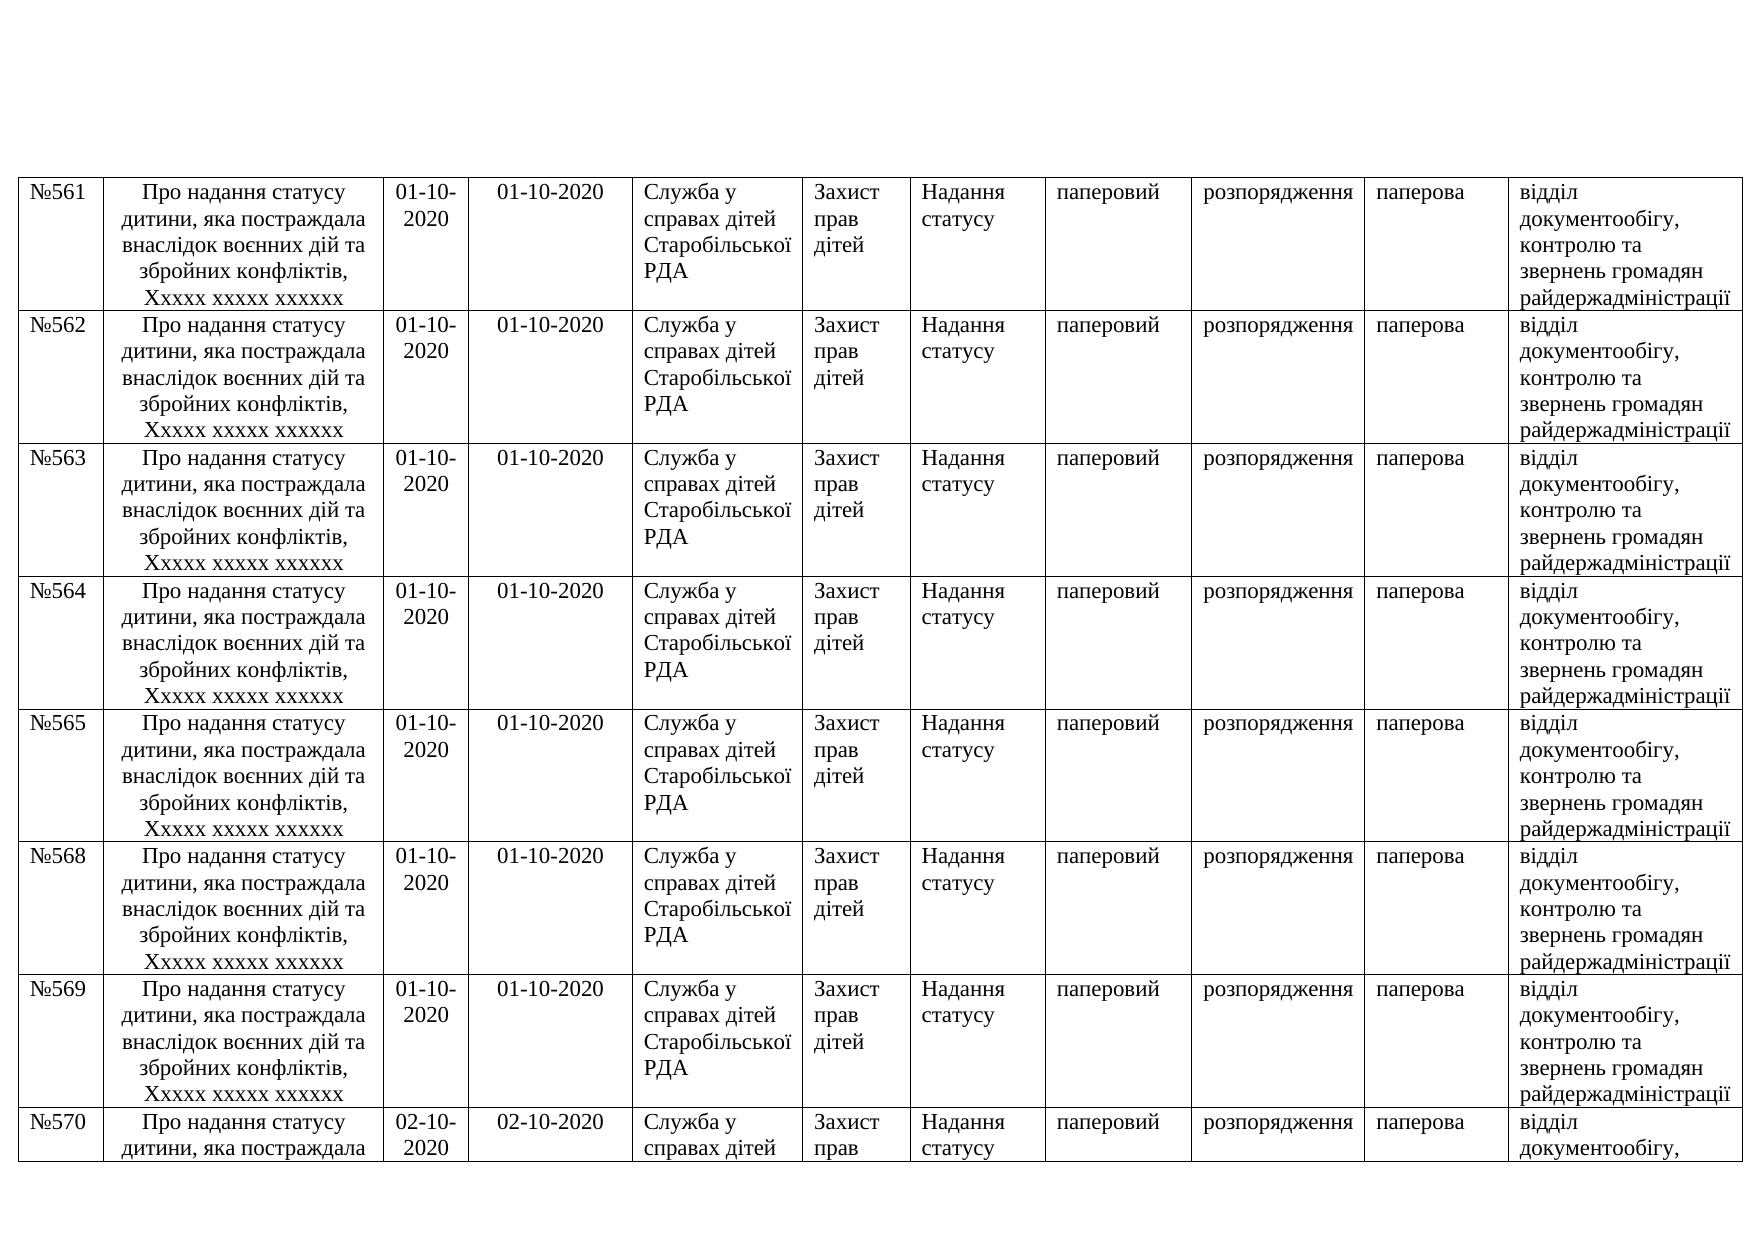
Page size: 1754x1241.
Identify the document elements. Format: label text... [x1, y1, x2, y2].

table_cell паперовий [1046, 710, 1191, 841]
table_cell Надання статусу [911, 975, 1045, 1107]
table_cell 01-10-2020 [384, 710, 468, 841]
table_cell Надання статусу [911, 577, 1045, 708]
table_cell паперовий [1046, 1108, 1191, 1161]
table_cell паперова [1365, 178, 1508, 310]
table_cell 01-10-2020 [469, 178, 632, 310]
table_cell 02-10-2020 [469, 1108, 632, 1161]
table_cell паперовий [1046, 842, 1191, 974]
table_cell розпорядження [1192, 842, 1364, 974]
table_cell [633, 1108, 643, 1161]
table_cell 01-10-2020 [384, 311, 468, 443]
table_cell Надання статусу [911, 178, 1045, 310]
table_cell 01-10-2020 [384, 975, 468, 1107]
table_cell відділ документообігу, контролю та звернень громадян райдержадміністрації [1509, 577, 1742, 708]
table_cell Служба у справах дітей Старобільської РДА [633, 311, 802, 443]
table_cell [633, 178, 802, 310]
table_cell паперова [1365, 1108, 1508, 1161]
table_cell відділ документообігу, контролю та звернень громадян райдержадміністрації [1509, 311, 1742, 443]
table_cell Захист прав дітей [803, 710, 910, 841]
table_cell відділ документообігу, контролю та звернень громадян райдержадміністрації [1509, 975, 1742, 1107]
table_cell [104, 178, 383, 310]
table_cell Служба у справах дітей Старобільської РДА [633, 577, 802, 708]
table_cell Про надання статусу дитини, яка постраждала внаслідок воєнних дій та збройних конфліктів, Ххххх ххххх хххххх [104, 975, 383, 1107]
table_cell Захист прав дітей [803, 178, 910, 310]
table_cell 01-10-2020 [384, 444, 468, 576]
table_cell розпорядження [1192, 444, 1364, 576]
table_cell №570 [19, 1108, 103, 1161]
table_cell паперова [1365, 842, 1508, 974]
table_cell розпорядження [1192, 1108, 1364, 1161]
table_cell Служба у справах дітей Старобільської РДА [633, 975, 802, 1107]
table_cell 01-10-2020 [469, 842, 632, 974]
table_cell №565 [19, 710, 103, 841]
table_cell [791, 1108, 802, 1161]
table_cell Служба у справах дітей Старобільської РДА [633, 710, 802, 841]
table_cell паперова [1365, 444, 1508, 576]
table_cell №561 [19, 178, 103, 310]
table_cell паперовий [1046, 311, 1191, 443]
table_cell №562 [19, 311, 103, 443]
table_cell 02-10-2020 [384, 1108, 468, 1161]
table_cell розпорядження [1192, 178, 1364, 310]
table_cell паперова [1365, 975, 1508, 1107]
table_cell 01-10-2020 [384, 577, 468, 708]
table_cell Про надання статусу дитини, яка постраждала внаслідок воєнних дій та збройних конфліктів, Ххххх ххххх хххххх [104, 311, 383, 443]
table_cell Захист прав дітей [803, 577, 910, 708]
table_cell паперова [1365, 710, 1508, 841]
table_cell №563 [19, 444, 103, 576]
table_cell 01-10-2020 [384, 178, 468, 310]
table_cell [1509, 1108, 1742, 1161]
table_cell Про надання статусу дитини, яка постраждала внаслідок воєнних дій та збройних конфліктів, Ххххх ххххх хххххх [104, 842, 383, 974]
table_cell №564 [19, 577, 103, 708]
table_cell Про надання статусу дитини, яка постраждала внаслідок воєнних дій та збройних конфліктів, Ххххх ххххх хххххх [104, 577, 383, 708]
table_cell 01-10-2020 [469, 577, 632, 708]
table_cell Служба у справах дітей Старобільської РДА [633, 842, 802, 974]
table_cell 01-10-2020 [469, 311, 632, 443]
table_cell 01-10-2020 [469, 710, 632, 841]
table_cell розпорядження [1192, 311, 1364, 443]
table_cell відділ документообігу, контролю та звернень громадян райдержадміністрації [1509, 444, 1742, 576]
table_cell розпорядження [1192, 975, 1364, 1107]
table_cell паперова [1365, 311, 1508, 443]
table_cell Захист прав дітей [803, 842, 910, 974]
table_cell Надання статусу [911, 710, 1045, 841]
table_cell Захист прав дітей [803, 444, 910, 576]
table_cell паперовий [1046, 444, 1191, 576]
table_cell Надання статусу [911, 311, 1045, 443]
table_cell №568 [19, 842, 103, 974]
table_cell Захист прав дітей [803, 311, 910, 443]
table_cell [104, 1108, 383, 1161]
table_cell Надання статусу [911, 444, 1045, 576]
table_cell №569 [19, 975, 103, 1107]
table_cell 01-10-2020 [469, 975, 632, 1107]
table_cell Про надання статусу дитини, яка постраждала внаслідок воєнних дій та збройних конфліктів, Ххххх ххххх хххххх [104, 710, 383, 841]
table_cell паперовий [1046, 577, 1191, 708]
table_cell розпорядження [1192, 577, 1364, 708]
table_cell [1509, 178, 1742, 310]
table_cell розпорядження [1192, 710, 1364, 841]
table_cell відділ документообігу, контролю та звернень громадян райдержадміністрації [1509, 710, 1742, 841]
table_cell Надання статусу [911, 842, 1045, 974]
table_cell паперова [1365, 577, 1508, 708]
table_cell 01-10-2020 [384, 842, 468, 974]
table_cell Про надання статусу дитини, яка постраждала внаслідок воєнних дій та збройних конфліктів, Ххххх ххххх хххххх [104, 444, 383, 576]
table_cell паперовий [1046, 975, 1191, 1107]
table_cell Захист прав дітей [803, 975, 910, 1107]
table_cell відділ документообігу, контролю та звернень громадян райдержадміністрації [1509, 842, 1742, 974]
table_cell паперовий [1046, 178, 1191, 310]
table_cell 01-10-2020 [469, 444, 632, 576]
table_cell Служба у справах дітей Старобільської РДА [633, 444, 802, 576]
